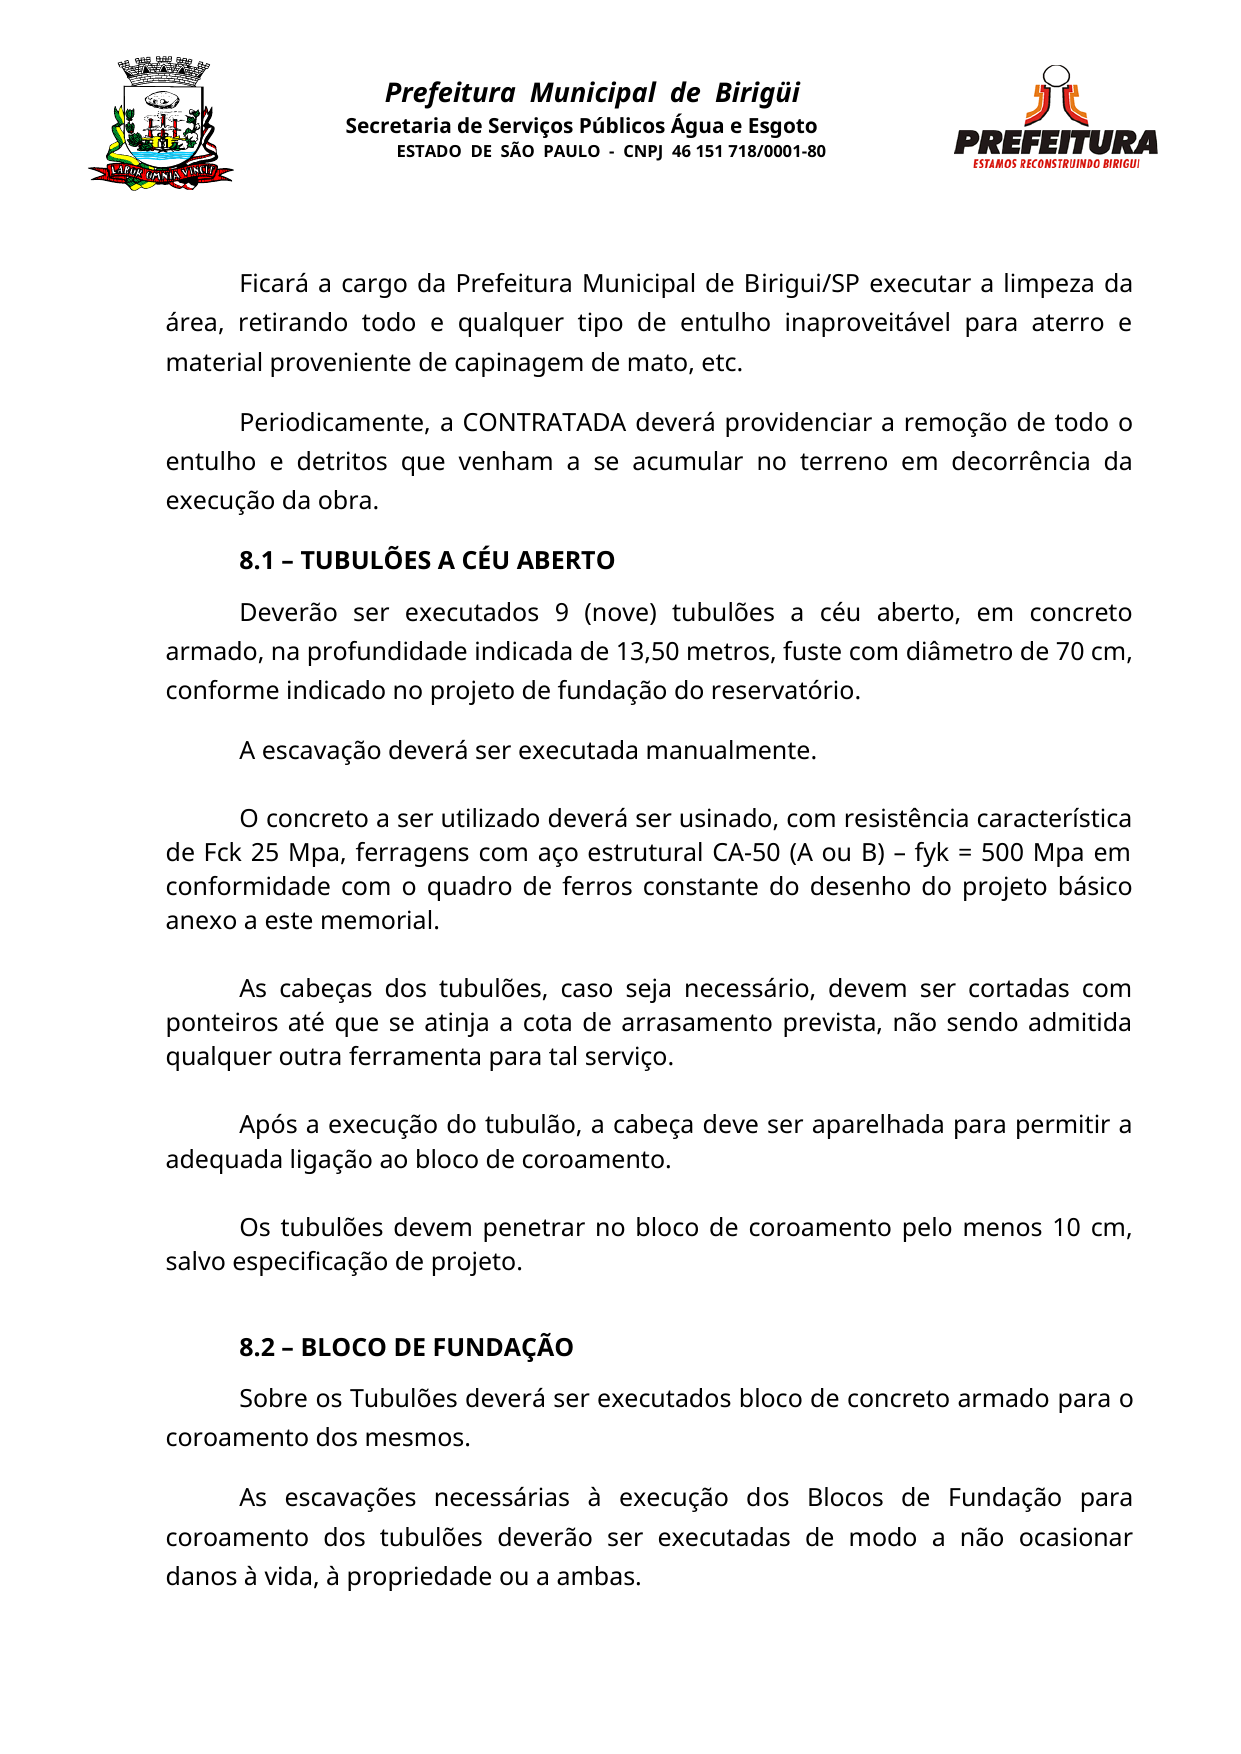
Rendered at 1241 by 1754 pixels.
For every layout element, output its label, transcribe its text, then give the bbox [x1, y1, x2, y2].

text Ficará a cargo da Prefeitura Municipal de Birigui/SP executar a limpeza da área, retirando todo e qualquer tipo de entulho inaproveitável para aterro e material proveniente de capinagem de mato, etc. [165, 266, 1134, 378]
text As escavações necessárias à execução dos Blocos de Fundação para coroamento dos tubulões deverão ser executadas de modo a não ocasionar danos à vida, à propriedade ou a ambas. [165, 1480, 1134, 1592]
text Periodicamente, a CONTRATADA deverá providenciar a remoção de todo o entulho e detritos que venham a se acumular no terreno em decorrência da execução da obra. [165, 404, 1134, 517]
text Deverão ser executados 9 (nove) tubulões a céu aberto, em concreto armado, na profundidade indicada de 13,50 metros, fuste com diâmetro de 70 cm, conforme indicado no projeto de fundação do reservatório. [165, 594, 1134, 707]
text O concreto a ser utilizado deverá ser usinado, com resistência característica de Fck 25 Mpa, ferragens com aço estrutural CA-50 (A ou B) – fyk = 500 Mpa em conformidade com o quadro de ferros constante do desenho do projeto básico anexo a este memorial. [165, 801, 1134, 937]
text Após a execução do tubulão, a cabeça deve ser aparelhada para permitir a adequada ligação ao bloco de coroamento. [165, 1107, 1134, 1175]
picture [954, 65, 1158, 168]
text 8.1 – TUBULÕES A CÉU ABERTO [165, 542, 1134, 577]
text A escavação deverá ser executada manualmente. [165, 732, 1134, 767]
text 8.2 – BLOCO DE FUNDAÇÃO [165, 1329, 1134, 1363]
text Os tubulões devem penetrar no bloco de coroamento pelo menos 10 cm, salvo especificação de projeto. [165, 1209, 1134, 1277]
text As cabeças dos tubulões, caso seja necessário, devem ser cortadas com ponteiros até que se atinja a cota de arrasamento prevista, não sendo admitida qualquer outra ferramenta para tal serviço. [165, 971, 1134, 1073]
text Sobre os Tubulões deverá ser executados bloco de concreto armado para o coroamento dos mesmos. [165, 1381, 1134, 1454]
